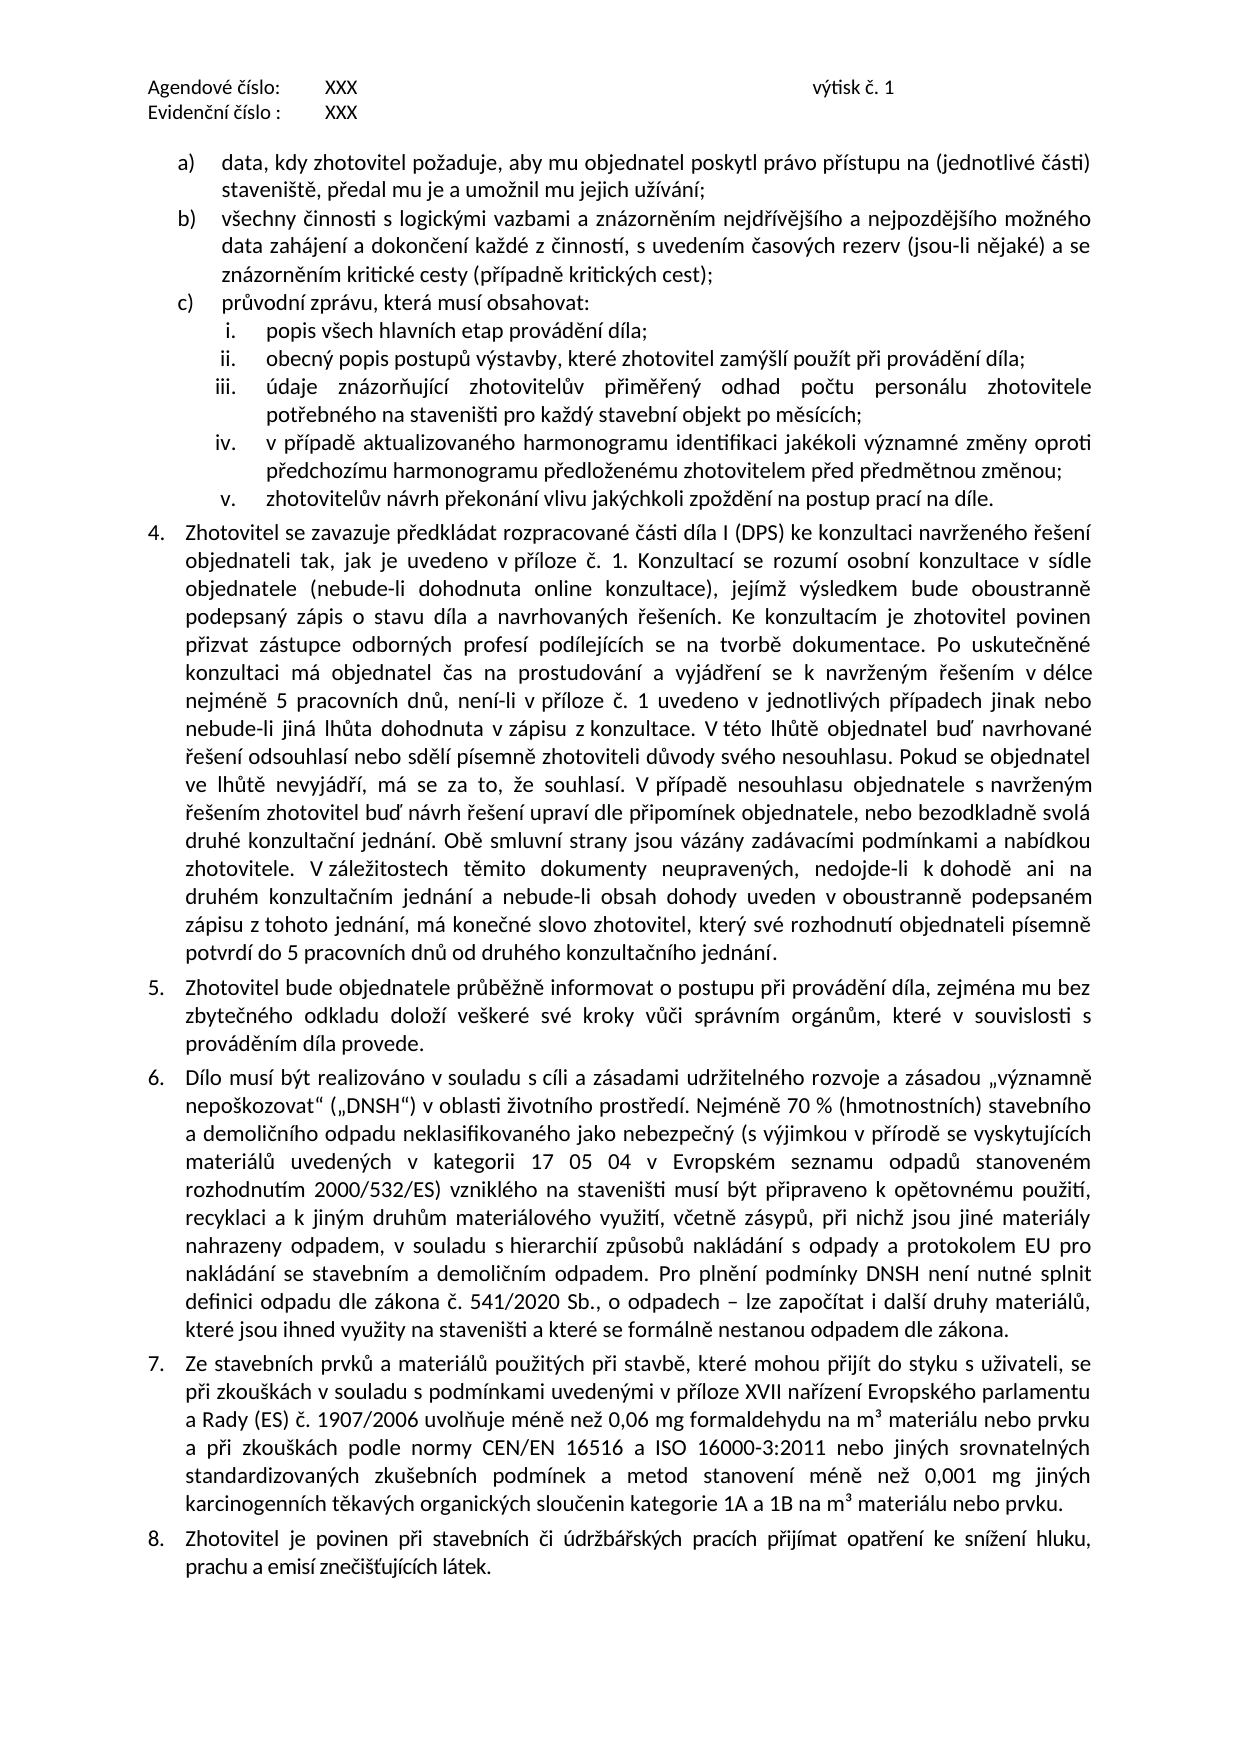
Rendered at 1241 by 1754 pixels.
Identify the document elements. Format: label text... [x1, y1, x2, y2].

list Zhotovitel se zavazuje předkládat rozpracované části díla I (DPS) ke konzultaci navrženého řešení objednateli tak, jak je uvedeno v příloze č. 1. Konzultací se rozumí osobní konzultace v sídle objednatele (nebude-li dohodnuta online konzultace), jejímž výsledkem bude oboustranně podepsaný zápis o stavu díla a navrhovaných řešeních. Ke konzultacím je zhotovitel povinen přizvat zástupce odborných profesí podílejících se na tvorbě dokumentace. Po uskutečněné konzultaci má objednatel čas na prostudování a vyjádření se k navrženým řešením v délce nejméně 5 pracovních dnů, není-li v příloze č. 1 uvedeno v jednotlivých případech jinak nebo nebude-li jiná lhůta dohodnuta v zápisu z konzultace. V této lhůtě objednatel buď navrhované řešení odsouhlasí nebo sdělí písemně zhotoviteli důvody svého nesouhlasu. Pokud se objednatel ve lhůtě nevyjádří, má se za to, že souhlasí. V případě nesouhlasu objednatele s navrženým řešením zhotovitel buď návrh řešení upraví dle připomínek objednatele, nebo bezodkladně svolá druhé konzultační jednání. Obě smluvní strany jsou vázány zadávacími podmínkami a nabídkou zhotovitele. V záležitostech těmito dokumenty neupravených, nedojde-li k dohodě ani na druhém konzultačním jednání a nebude-li obsah dohody uveden v oboustranně podepsaném zápisu z tohoto jednání, má konečné slovo zhotovitel, který své rozhodnutí objednateli písemně potvrdí do 5 pracovních dnů od druhého konzultačního jednání. [148, 518, 1093, 966]
list průvodní zprávu, která musí obsahovat: [177, 288, 1093, 316]
list zhotovitelův návrh překonání vlivu jakýchkoli zpoždění na postup prací na díle. [236, 484, 1093, 512]
list Zhotovitel bude objednatele průběžně informovat o postupu při provádění díla, zejména mu bez zbytečného odkladu doloží veškeré své kroky vůči správním orgánům, které v souvislosti s prováděním díla provede. [148, 973, 1093, 1057]
list popis všech hlavních etap provádění díla; [236, 316, 1093, 344]
list v případě aktualizovaného harmonogramu identifikaci jakékoli významné změny oproti předchozímu harmonogramu předloženému zhotovitelem před předmětnou změnou; [236, 428, 1093, 484]
list údaje znázorňující zhotovitelův přiměřený odhad počtu personálu zhotovitele potřebného na staveništi pro každý stavební objekt po měsících; [236, 372, 1093, 428]
list obecný popis postupů výstavby, které zhotovitel zamýšlí použít při provádění díla; [236, 344, 1093, 372]
list data, kdy zhotovitel požaduje, aby mu objednatel poskytl právo přístupu na (jednotlivé části) staveniště, předal mu je a umožnil mu jejich užívání; [177, 148, 1093, 204]
list Dílo musí být realizováno v souladu s cíli a zásadami udržitelného rozvoje a zásadou „významně nepoškozovat“ („DNSH“) v oblasti životního prostředí. Nejméně 70 % (hmotnostních) stavebního a demoličního odpadu neklasifikovaného jako nebezpečný (s výjimkou v přírodě se vyskytujících materiálů uvedených v kategorii 17 05 04 v Evropském seznamu odpadů stanoveném rozhodnutím 2000/532/ES) vzniklého na staveništi musí být připraveno k opětovnému použití, recyklaci a k jiným druhům materiálového využití, včetně zásypů, při nichž jsou jiné materiály nahrazeny odpadem, v souladu s hierarchií způsobů nakládání s odpady a protokolem EU pro nakládání se stavebním a demoličním odpadem. Pro plnění podmínky DNSH není nutné splnit definici odpadu dle zákona č. 541/2020 Sb., o odpadech – lze započítat i další druhy materiálů, které jsou ihned využity na staveništi a které se formálně nestanou odpadem dle zákona. [148, 1063, 1093, 1343]
list Ze stavebních prvků a materiálů použitých při stavbě, které mohou přijít do styku s uživateli, se při zkouškách v souladu s podmínkami uvedenými v příloze XVII nařízení Evropského parlamentu a Rady (ES) č. 1907/2006 uvolňuje méně než 0,06 mg formaldehydu na m³ materiálu nebo prvku a při zkouškách podle normy CEN/EN 16516 a ISO 16000-3:2011 nebo jiných srovnatelných standardizovaných zkušebních podmínek a metod stanovení méně než 0,001 mg jiných karcinogenních těkavých organických sloučenin kategorie 1A a 1B na m³ materiálu nebo prvku. [148, 1349, 1093, 1518]
list Zhotovitel je povinen při stavebních či údržbářských pracích přijímat opatření ke snížení hluku, prachu a emisí znečišťujících látek. [148, 1524, 1093, 1580]
list všechny činnosti s logickými vazbami a znázorněním nejdřívějšího a nejpozdějšího možného data zahájení a dokončení každé z činností, s uvedením časových rezerv (jsou-li nějaké) a se znázorněním kritické cesty (případně kritických cest); [177, 204, 1093, 288]
